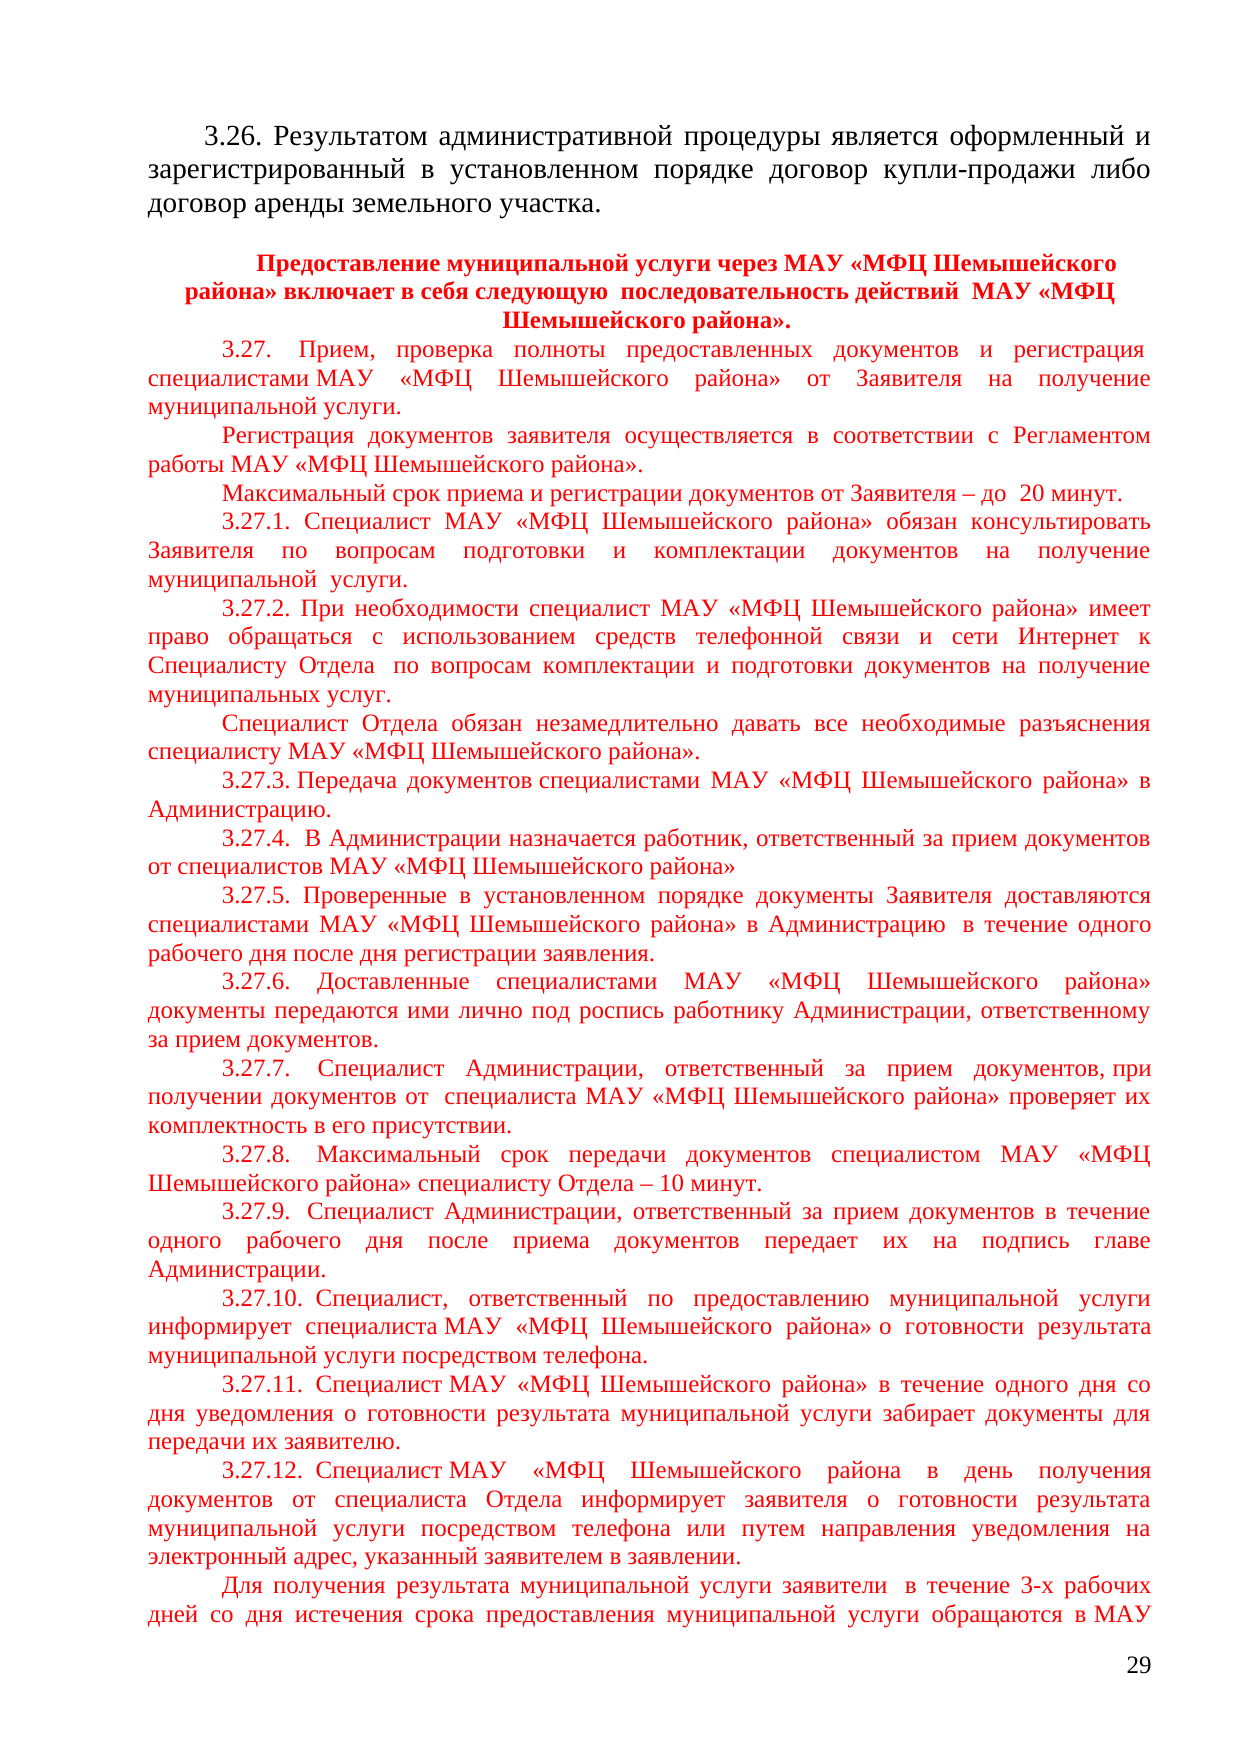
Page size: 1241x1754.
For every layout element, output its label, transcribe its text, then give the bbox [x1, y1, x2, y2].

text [148, 1570, 1152, 1628]
text 3.27.11. Специалист МАУ «МФЦ Шемышейского района» в течение одного дня со дня уведомления о готовности результата муниципальной услуги забирает документы для передачи их заявителю. [148, 1369, 1152, 1455]
text 3.27.9. Специалист Администрации, ответственный за прием документов в течение одного рабочего дня после приема документов передает их на подпись главе Администрации. [148, 1196, 1152, 1283]
text 3.27.5. Проверенные в установленном порядке документы Заявителя доставляются специалистами МАУ «МФЦ Шемышейского района» в Администрацию в течение одного рабочего дня после дня регистрации заявления. [148, 880, 1152, 966]
text 3.27.7. Специалист Администрации, ответственный за прием документов, при получении документов от специалиста МАУ «МФЦ Шемышейского района» проверяет их комплектность в его присутствии. [148, 1053, 1152, 1139]
text Предоставление муниципальной услуги через МАУ «МФЦ Шемышейского района» включает в себя следующую последовательность действий МАУ «МФЦ Шемышейского района». [148, 248, 1152, 334]
text 3.27. Прием, проверка полноты предоставленных документов и регистрация специалистами МАУ «МФЦ Шемышейского района» от Заявителя на получение муниципальной услуги. [148, 334, 1152, 420]
text Максимальный срок приема и регистрации документов от Заявителя – до 20 минут. [148, 478, 1152, 506]
text 3.27.8. Максимальный срок передачи документов специалистом МАУ «МФЦ Шемышейского района» специалисту Отдела – 10 минут. [148, 1139, 1152, 1196]
text 3.27.10. Специалист, ответственный по предоставлению муниципальной услуги информирует специалиста МАУ «МФЦ Шемышейского района» о готовности результата муниципальной услуги посредством телефона. [148, 1283, 1152, 1369]
text Регистрация документов заявителя осуществляется в соответствии с Регламентом работы МАУ «МФЦ Шемышейского района». [148, 420, 1152, 478]
text Специалист Отдела обязан незамедлительно давать все необходимые разъяснения специалисту МАУ «МФЦ Шемышейского района». [148, 708, 1152, 765]
text 3.27.2. При необходимости специалист МАУ «МФЦ Шемышейского района» имеет право обращаться с использованием средств телефонной связи и сети Интернет к Специалисту Отдела по вопросам комплектации и подготовки документов на получение муниципальных услуг. [148, 593, 1152, 708]
text 3.27.12. Специалист МАУ «МФЦ Шемышейского района в день получения документов от специалиста Отдела информирует заявителя о готовности результата муниципальной услуги посредством телефона или путем направления уведомления на электронный адрес, указанный заявителем в заявлении. [148, 1455, 1152, 1570]
text 3.26. Результатом административной процедуры является оформленный и зарегистрированный в установленном порядке договор купли-продажи либо договор аренды земельного участка. [148, 118, 1152, 219]
text 3.27.6. Доставленные специалистами МАУ «МФЦ Шемышейского района» документы передаются ими лично под роспись работнику Администрации, ответственному за прием документов. [148, 966, 1152, 1053]
text 3.27.4. В Администрации назначается работник, ответственный за прием документов от специалистов МАУ «МФЦ Шемышейского района» [148, 823, 1152, 880]
text 3.27.1. Специалист МАУ «МФЦ Шемышейского района» обязан консультировать Заявителя по вопросам подготовки и комплектации документов на получение муниципальной услуги. [148, 506, 1152, 593]
text 3.27.3. Передача документов специалистами МАУ «МФЦ Шемышейского района» в Администрацию. [148, 765, 1152, 823]
